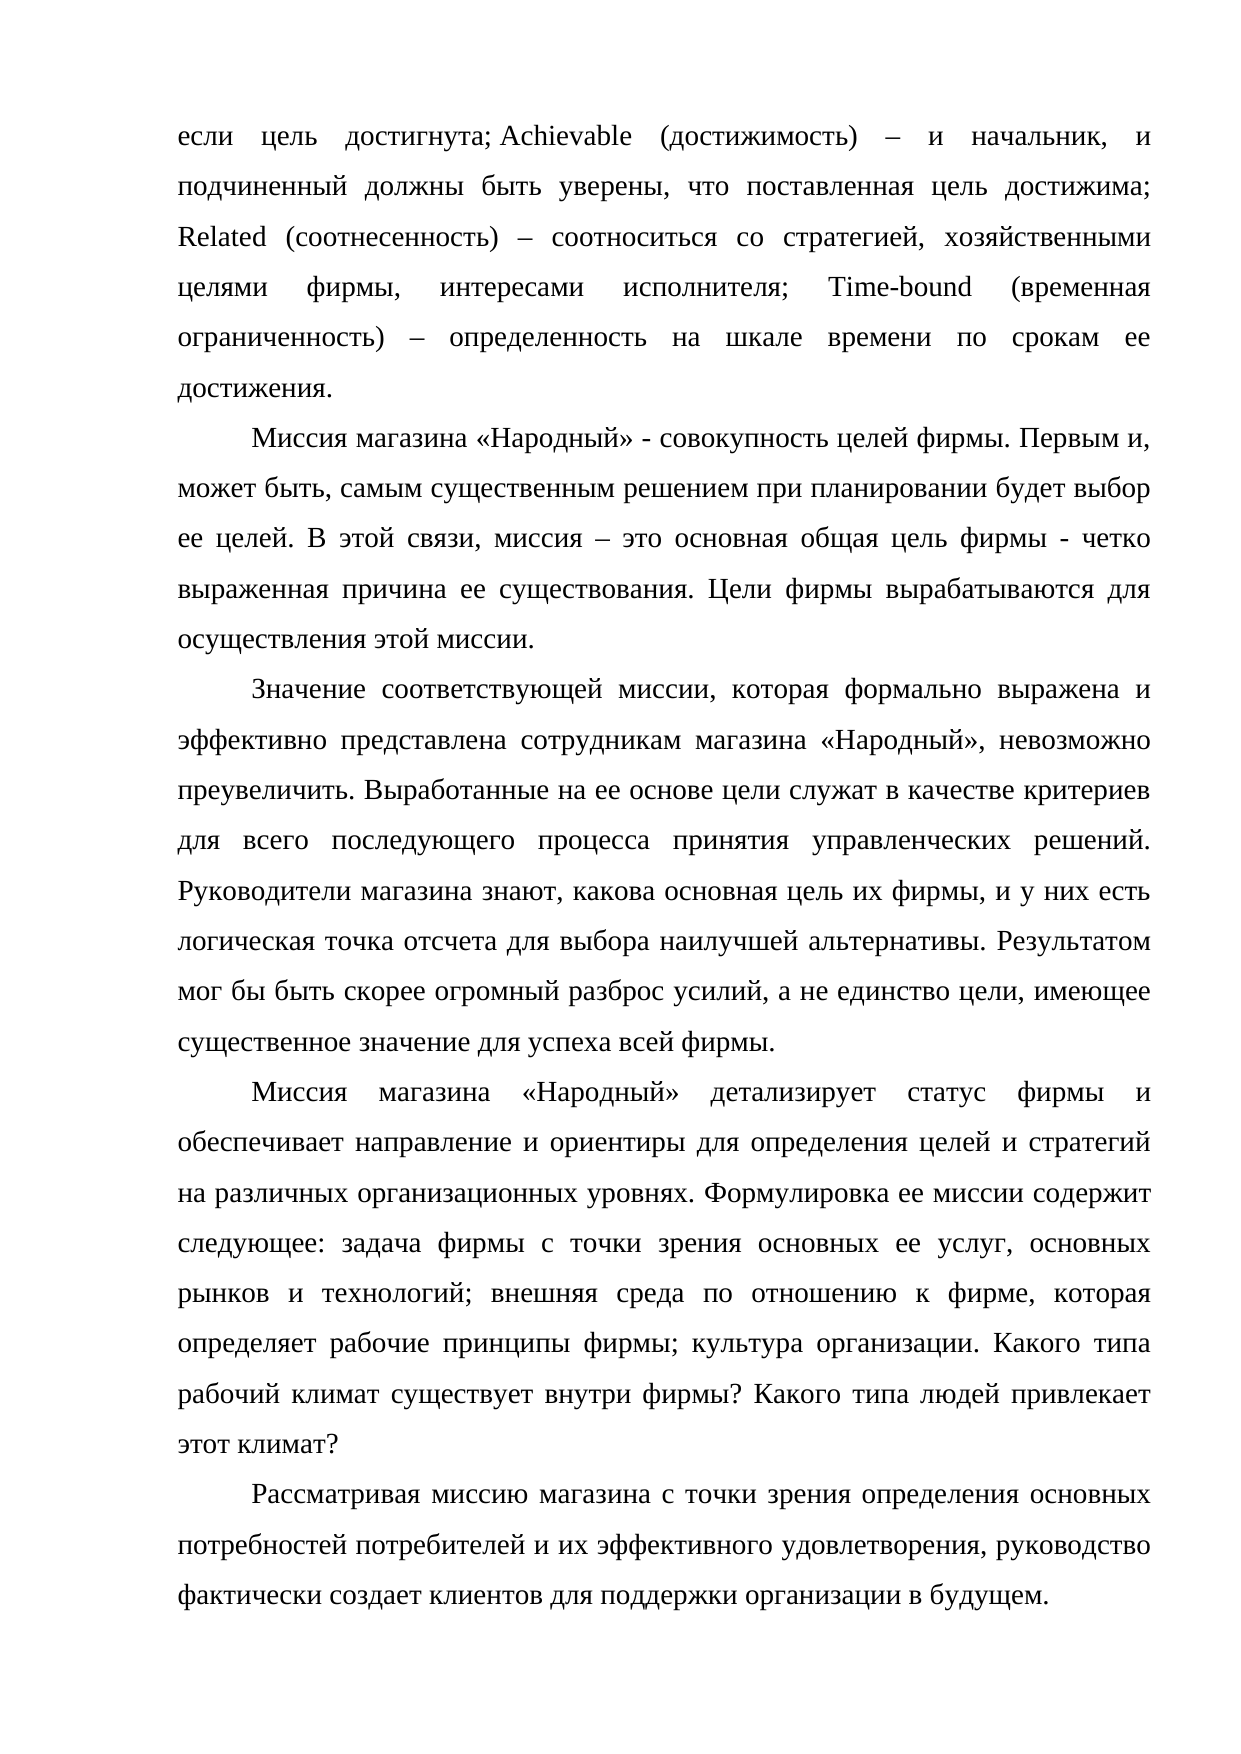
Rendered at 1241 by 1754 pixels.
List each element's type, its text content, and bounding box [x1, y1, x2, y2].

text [177, 118, 1152, 403]
text Миссия магазина «Народный» детализирует статус фирмы и обеспечивает направление и ориентиры для определения целей и стратегий на различных организационных уровнях. Формулировка ее миссии содержит следующее: задача фирмы с точки зрения основных ее услуг, основных рынков и технологий; внешняя среда по отношению к фирме, которая определяет рабочие принципы фирмы; культура организации. Какого типа рабочий климат существует внутри фирмы? Какого типа людей привлекает этот климат? [177, 1074, 1152, 1460]
text Рассматривая миссию магазина с точки зрения определения основных потребностей потребителей и их эффективного удовлетворения, руководство фактически создает клиентов для поддержки организации в будущем. [177, 1477, 1152, 1611]
subtitle Миссия магазина «Народный» - совокупность целей фирмы. Первым и, может быть, самым существенным решением при планировании будет выбор ее целей. В этой связи, миссия – это основная общая цель фирмы - четко выраженная причина ее существования. Цели фирмы вырабатываются для осуществления этой миссии. [177, 420, 1152, 655]
text Значение соответствующей миссии, которая формально выражена и эффективно представлена сотрудникам магазина «Народный», невозможно преувеличить. Выработанные на ее основе цели служат в качестве критериев для всего последующего процесса принятия управленческих решений. Руководители магазина знают, какова основная цель их фирмы, и у них есть логическая точка отсчета для выбора наилучшей альтернативы. Результатом мог бы быть скорее огромный разброс усилий, а не единство цели, имеющее существенное значение для успеха всей фирмы. [177, 672, 1152, 1057]
